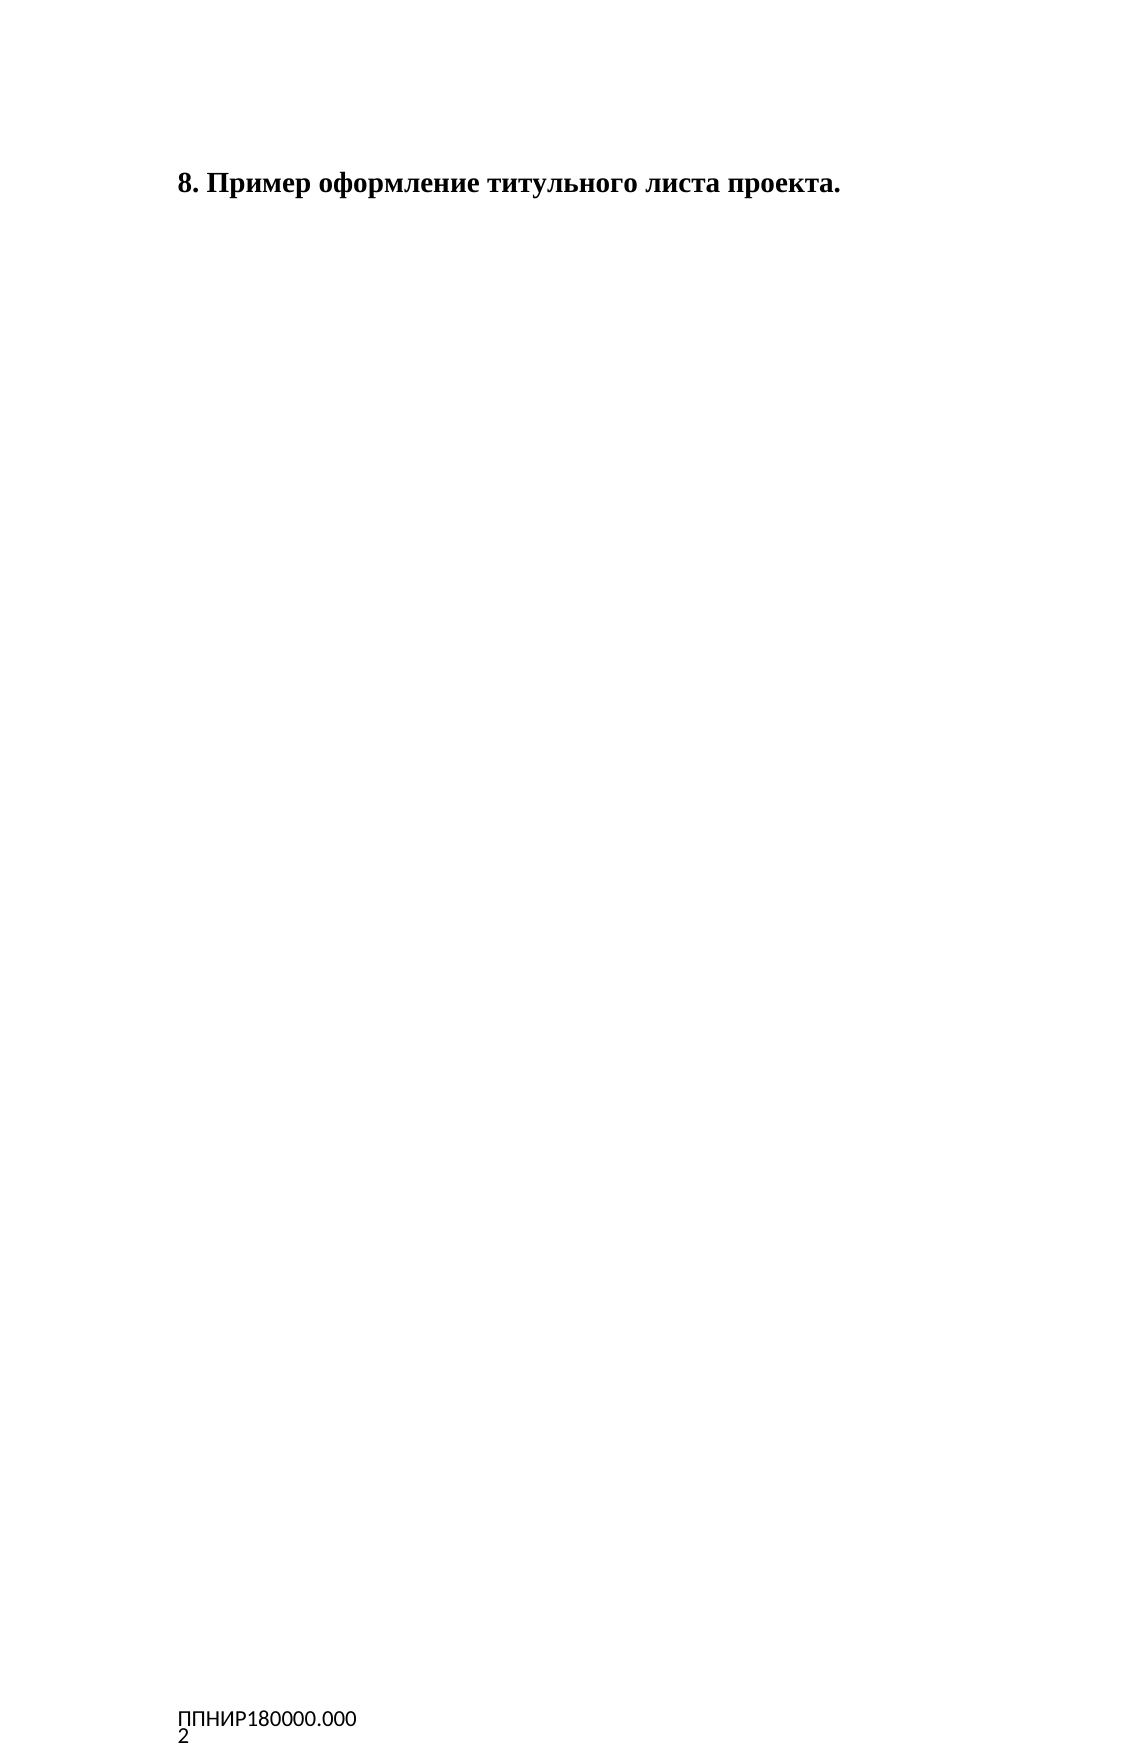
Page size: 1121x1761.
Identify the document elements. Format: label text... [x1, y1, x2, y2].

text 8. Пример оформление титульного листа проекта. [177, 165, 1032, 198]
